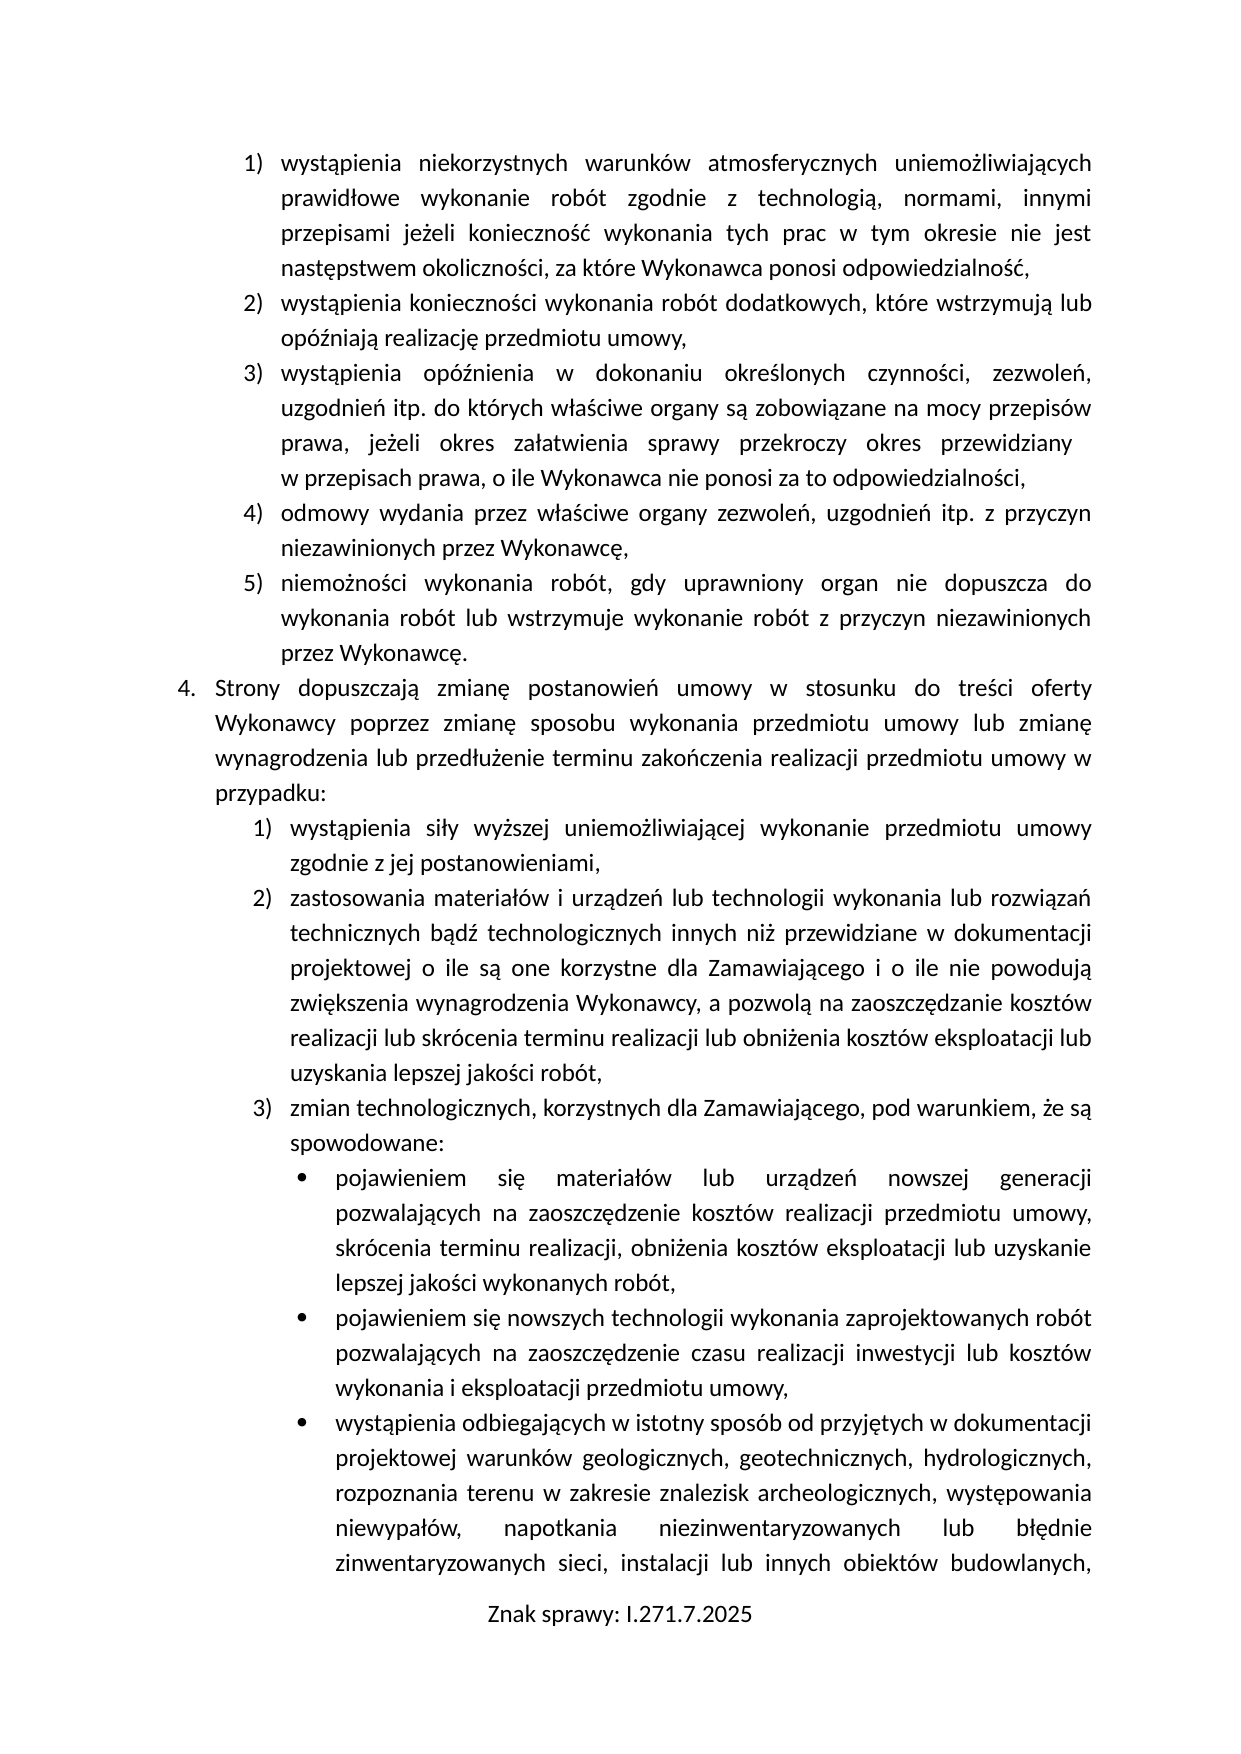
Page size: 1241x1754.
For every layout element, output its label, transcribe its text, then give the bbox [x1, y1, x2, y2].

list pojawieniem się materiałów lub urządzeń nowszej generacji pozwalających na zaoszczędzenie kosztów realizacji przedmiotu umowy, skrócenia terminu realizacji, obniżenia kosztów eksploatacji lub uzyskanie lepszej jakości wykonanych robót, [298, 1163, 1093, 1298]
list Strony dopuszczają zmianę postanowień umowy w stosunku do treści oferty Wykonawcy poprzez zmianę sposobu wykonania przedmiotu umowy lub zmianę wynagrodzenia lub przedłużenie terminu zakończenia realizacji przedmiotu umowy w przypadku: [177, 673, 1093, 808]
list pojawieniem się nowszych technologii wykonania zaprojektowanych robót pozwalających na zaoszczędzenie czasu realizacji inwestycji lub kosztów wykonania i eksploatacji przedmiotu umowy, [298, 1303, 1093, 1403]
list wystąpienia siły wyższej uniemożliwiającej wykonanie przedmiotu umowy zgodnie z jej postanowieniami, [252, 813, 1093, 878]
list niemożności wykonania robót, gdy uprawniony organ nie dopuszcza do wykonania robót lub wstrzymuje wykonanie robót z przyczyn niezawinionych przez Wykonawcę. [243, 568, 1093, 668]
list odmowy wydania przez właściwe organy zezwoleń, uzgodnień itp. z przyczyn niezawinionych przez Wykonawcę, [243, 498, 1093, 563]
list wystąpienia opóźnienia w dokonaniu określonych czynności, zezwoleń, uzgodnień itp. do których właściwe organy są zobowiązane na mocy przepisów prawa, jeżeli okres załatwienia sprawy przekroczy okres przewidziany w przepisach prawa, o ile Wykonawca nie ponosi za to odpowiedzialności, [243, 358, 1093, 493]
list zastosowania materiałów i urządzeń lub technologii wykonania lub rozwiązań technicznych bądź technologicznych innych niż przewidziane w dokumentacji projektowej o ile są one korzystne dla Zamawiającego i o ile nie powodują zwiększenia wynagrodzenia Wykonawcy, a pozwolą na zaoszczędzanie kosztów realizacji lub skrócenia terminu realizacji lub obniżenia kosztów eksploatacji lub uzyskania lepszej jakości robót, [252, 883, 1093, 1088]
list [298, 1408, 1093, 1578]
list wystąpienia konieczności wykonania robót dodatkowych, które wstrzymują lub opóźniają realizację przedmiotu umowy, [243, 288, 1093, 353]
list zmian technologicznych, korzystnych dla Zamawiającego, pod warunkiem, że są spowodowane: [252, 1093, 1093, 1158]
list wystąpienia niekorzystnych warunków atmosferycznych uniemożliwiających prawidłowe wykonanie robót zgodnie z technologią, normami, innymi przepisami jeżeli konieczność wykonania tych prac w tym okresie nie jest następstwem okoliczności, za które Wykonawca ponosi odpowiedzialność, [243, 148, 1093, 283]
